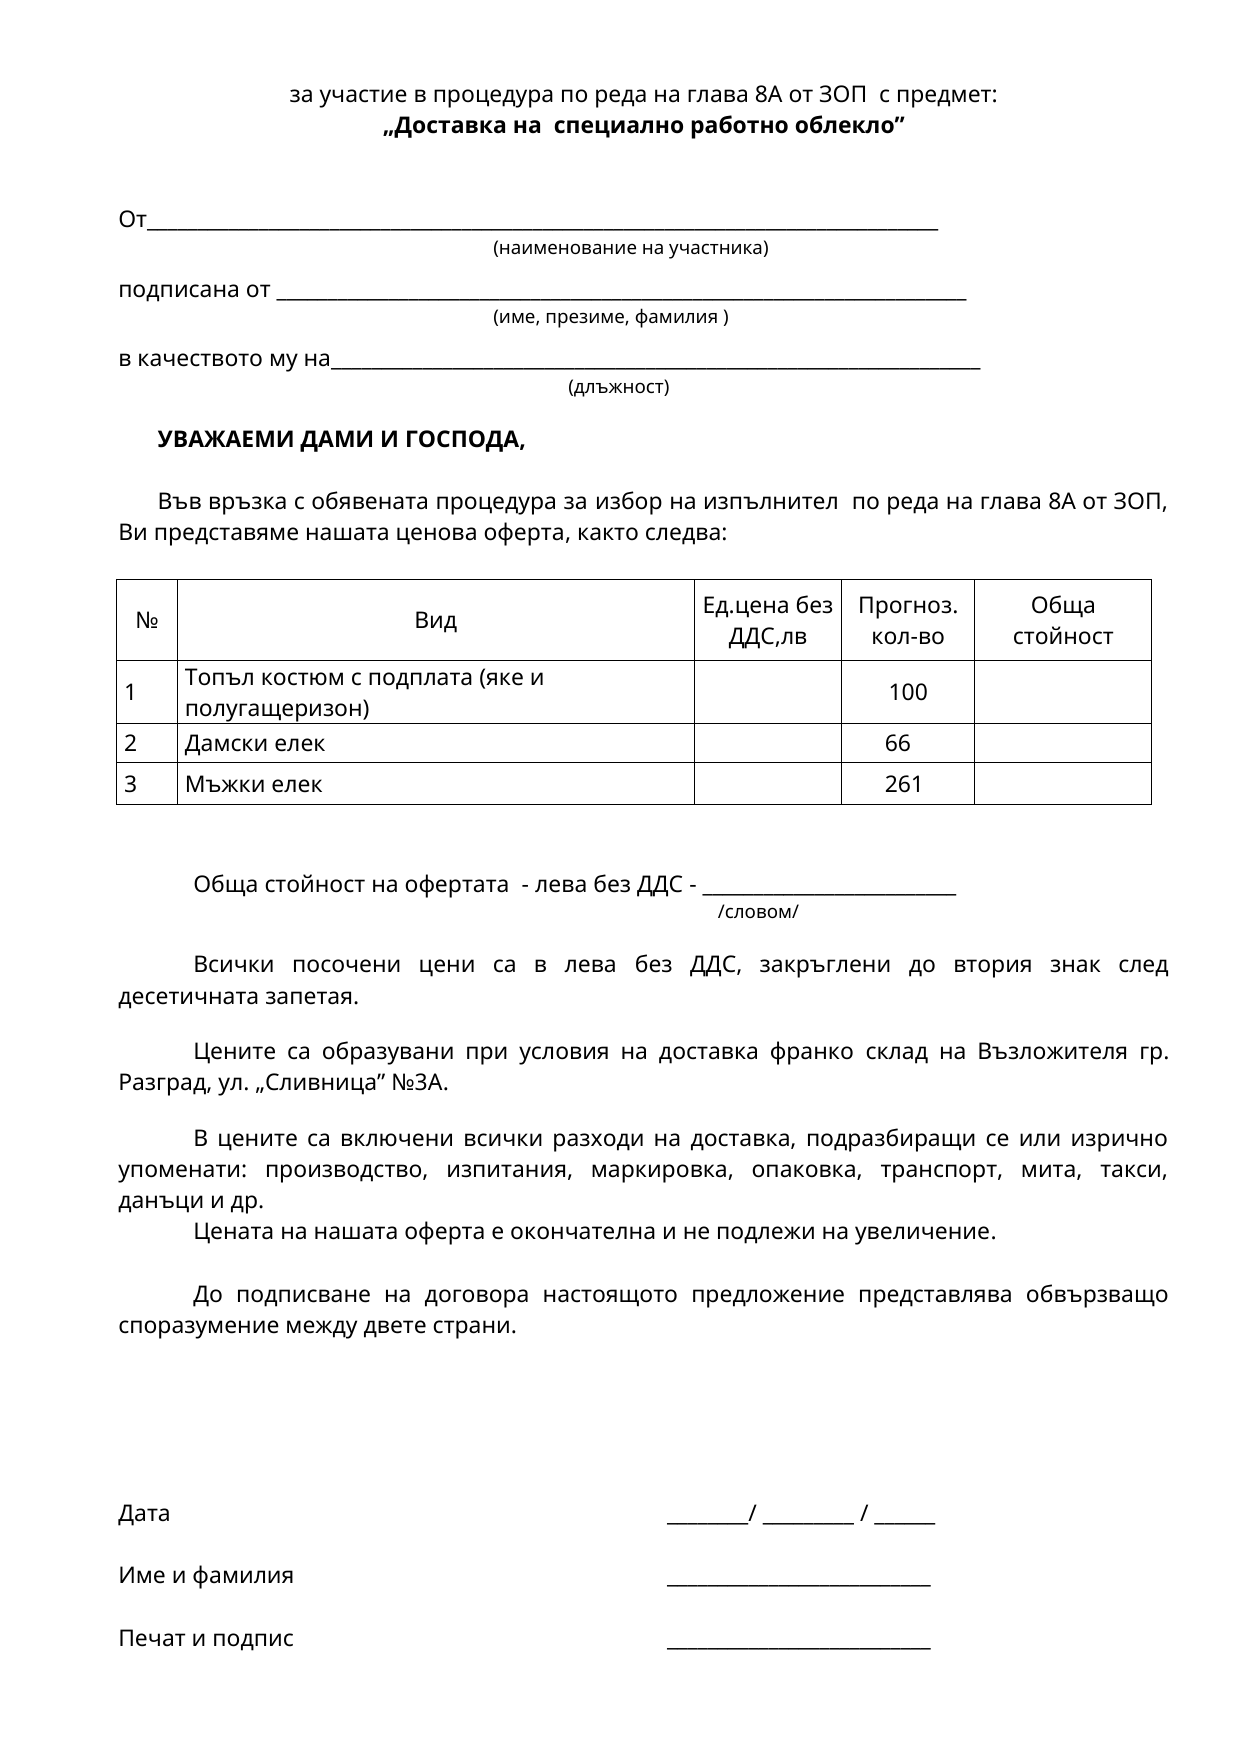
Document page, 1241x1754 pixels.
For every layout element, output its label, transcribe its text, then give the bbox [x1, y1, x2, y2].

table_cell [695, 763, 841, 804]
table_cell 2 [117, 724, 177, 762]
table_cell __________________________ [608, 1528, 1114, 1590]
table_header Ед.цена без ДДС,лв [695, 580, 841, 660]
table_cell 66 [842, 724, 974, 762]
table_header Вид [178, 580, 694, 660]
text подписана от ____________________________________________________________________ [118, 272, 1169, 304]
table_header № [117, 580, 177, 660]
table_cell Мъжки елек [178, 763, 694, 804]
table_cell 3 [117, 763, 177, 804]
table_cell 1 [117, 661, 177, 723]
text Цените са образувани при условия на доставка франко склад на Възложителя гр. Разград, ул. „Сливница” №3А. [118, 1035, 1169, 1097]
table_cell 261 [842, 763, 974, 804]
table_header Прогноз. кол-во [842, 580, 974, 660]
table_cell Печат и подпис [107, 1590, 608, 1653]
text (име, презиме, фамилия ) [118, 304, 1169, 329]
text за участие в процедура по реда на глава 8А от ЗОП с предмет: [118, 78, 1169, 109]
text (наименование на участника) [118, 234, 1169, 260]
text Обща стойност на офертата - лева без ДДС - _________________________ [118, 868, 1169, 899]
table_cell Топъл костюм с подплата (яке и полугащеризон) [178, 661, 694, 723]
text В цените са включени всички разходи на доставка, подразбиращи се или изрично упоменати: производство, изпитания, маркировка, опаковка, транспорт, мита, такси, данъци и др. [118, 1122, 1169, 1215]
table_cell [975, 661, 1151, 723]
text Всички посочени цени са в лева без ДДС, закръглени до втория знак след десетичната запетая. [118, 948, 1169, 1011]
table_header ________/ _________ / ______ [608, 1497, 1114, 1528]
text Цената на нашата оферта е окончателна и не подлежи на увеличение. [118, 1215, 1169, 1247]
table_header Обща стойност [975, 580, 1151, 660]
text в качеството му на________________________________________________________________ [118, 342, 1169, 373]
table_cell Име и фамилия [107, 1528, 608, 1590]
text УВАЖАЕМИ ДАМИ И ГОСПОДА, [118, 423, 1169, 454]
table_cell [975, 724, 1151, 762]
table_cell Дамски елек [178, 724, 694, 762]
table_cell [695, 724, 841, 762]
text До подписване на договора настоящото предложение представлява обвързващо споразумение между двете страни. [118, 1278, 1169, 1340]
text „Доставка на специално работно облекло” [118, 109, 1169, 141]
table_header Дата [107, 1497, 608, 1528]
table_cell [975, 763, 1151, 804]
text /словом/ [118, 899, 1169, 924]
text От______________________________________________________________________________ [118, 203, 1169, 234]
text (длъжност) [118, 373, 1169, 398]
text Във връзка с обявената процедура за избор на изпълнител по реда на глава 8А от ЗОП, Ви представяме нашата ценова оферта, както следва: [118, 485, 1169, 548]
table_cell [695, 661, 841, 723]
table_cell __________________________ [608, 1590, 1114, 1653]
table_cell 100 [842, 661, 974, 723]
